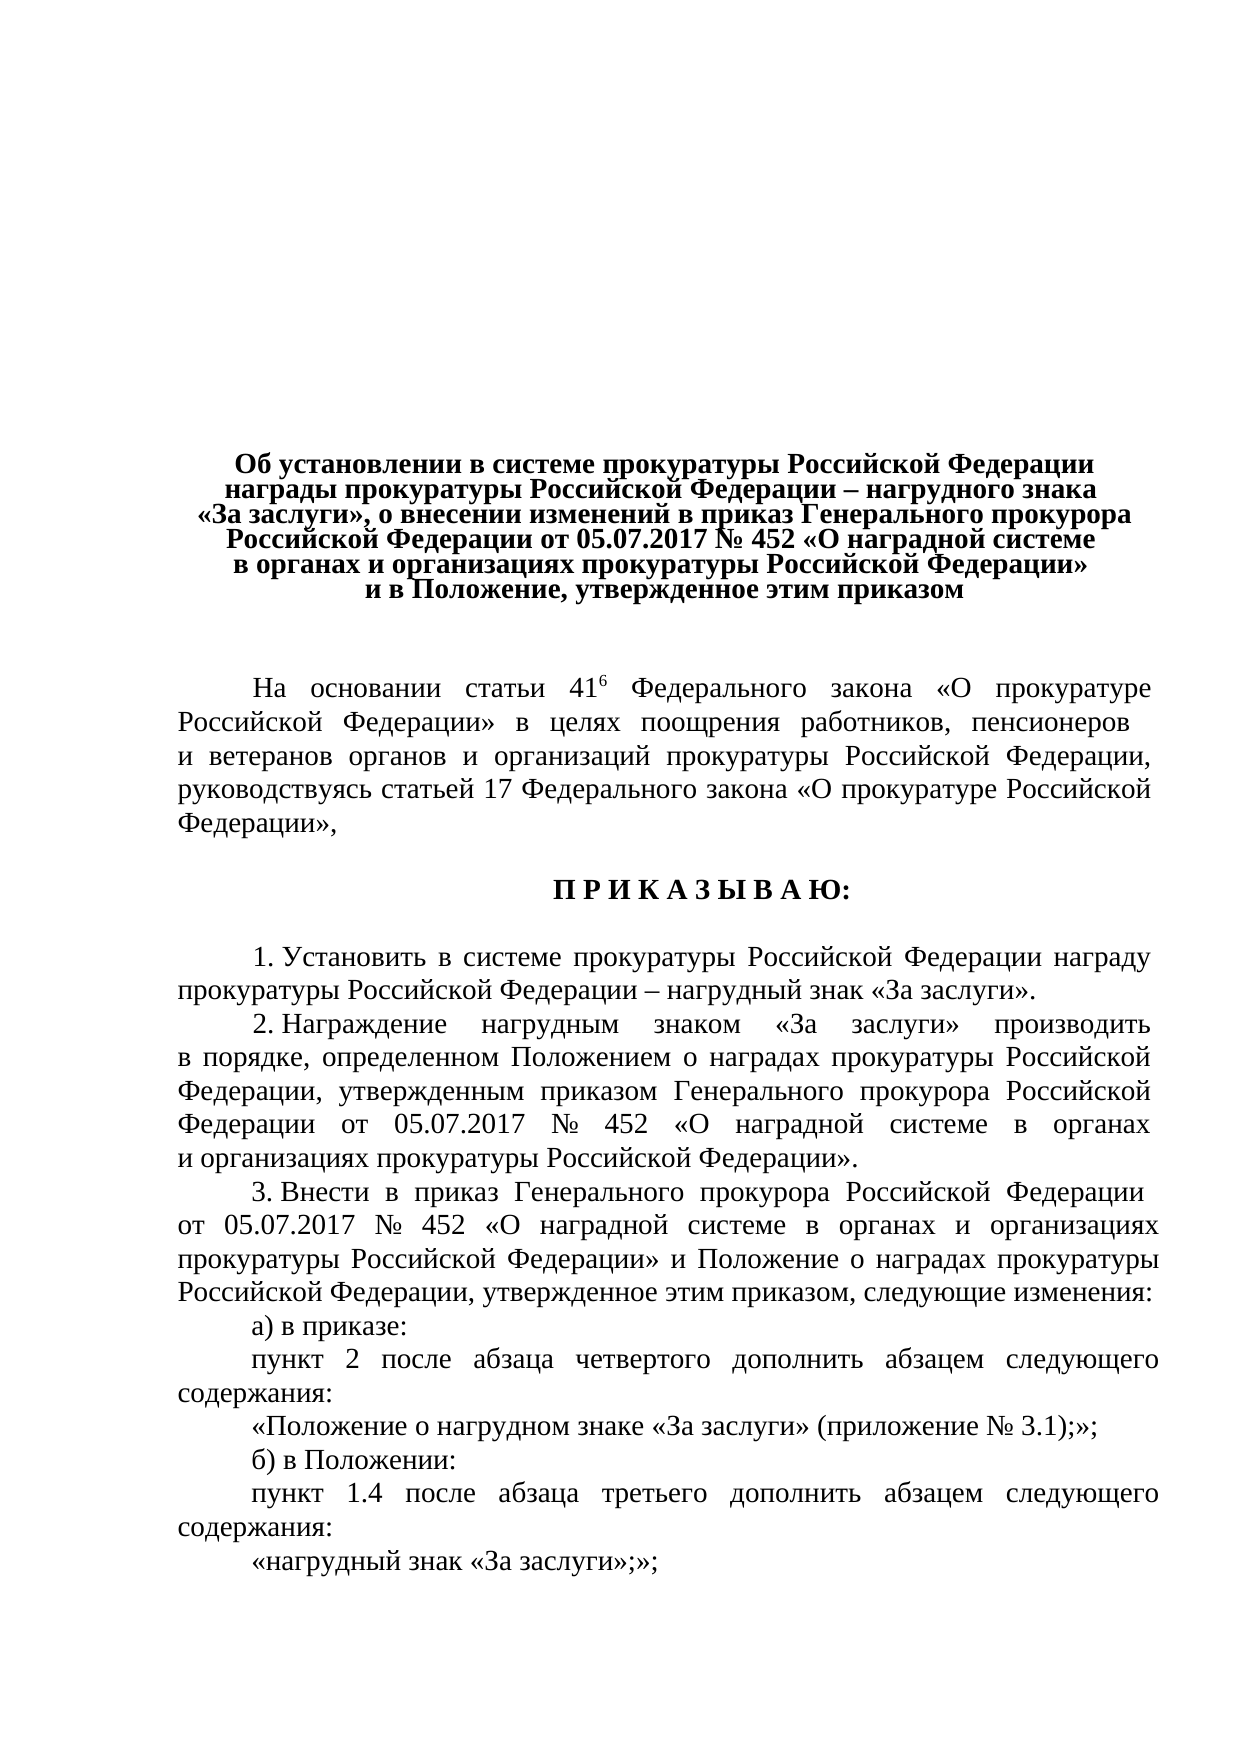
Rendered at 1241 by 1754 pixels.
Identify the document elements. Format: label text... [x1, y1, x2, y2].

text 2. Награждение нагрудным знаком «За заслуги» производить в порядке, определенном Положением о наградах прокуратуры Российской Федерации, утвержденным приказом Генерального прокурора Российской Федерации от 05.07.2017 № 452 «О наградной системе в органах и организациях прокуратуры Российской Федерации». [177, 1006, 1152, 1174]
text На основании статьи 416 Федерального закона «О прокуратуре Российской Федерации» в целях поощрения работников, пенсионеров и ветеранов органов и организаций прокуратуры Российской Федерации, руководствуясь статьей 17 Федерального закона «О прокуратуре Российской Федерации», [177, 671, 1152, 838]
text П Р И К А З Ы В А Ю: [177, 872, 1152, 905]
text пункт 2 после абзаца четвертого дополнить абзацем следующего содержания: [177, 1341, 1160, 1408]
text а) в приказе: [177, 1308, 1160, 1341]
text 3. Внести в приказ Генерального прокурора Российской Федерации от 05.07.2017 № 452 «О наградной системе в органах и организациях прокуратуры Российской Федерации» и Положение о наградах прокуратуры Российской Федерации, утвержденное этим приказом, следующие изменения: [177, 1174, 1160, 1308]
text 1. Установить в системе прокуратуры Российской Федерации награду прокуратуры Российской Федерации – нагрудный знак «За заслуги». [177, 939, 1152, 1006]
text «нагрудный знак «За заслуги»;»; [177, 1543, 1160, 1576]
text б) в Положении: [177, 1442, 1160, 1476]
text «Положение о нагрудном знаке «За заслуги» (приложение № 3.1);»; [177, 1408, 1160, 1442]
text Об установлении в системе прокуратуры Российской Федерации награды прокуратуры Российской Федерации – нагрудного знака «За заслуги», о внесении изменений в приказ Генерального прокурора Российской Федерации от 05.07.2017 № 452 «О наградной системе в органах и организациях прокуратуры Российской Федерации» и в Положение, утвержденное этим приказом [177, 453, 1152, 603]
text пункт 1.4 после абзаца третьего дополнить абзацем следующего содержания: [177, 1476, 1160, 1543]
